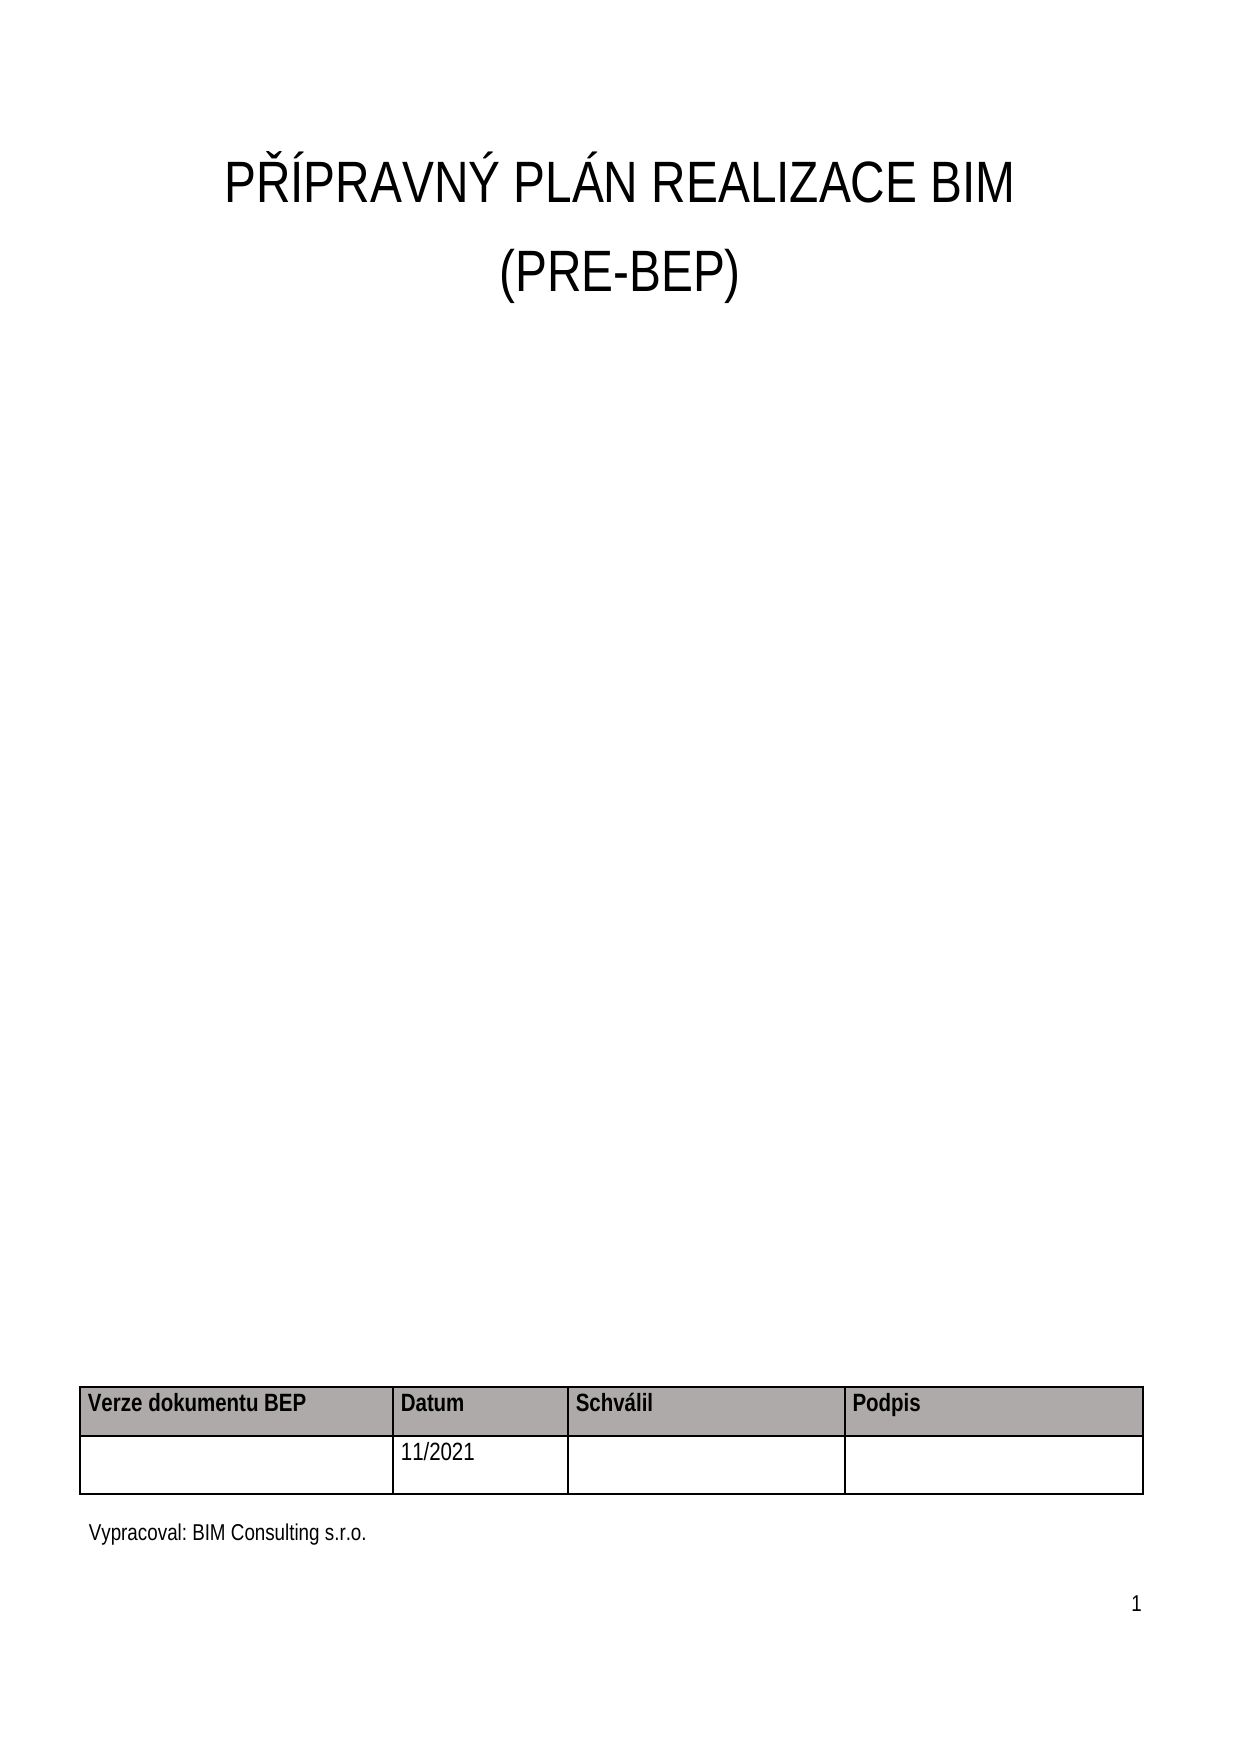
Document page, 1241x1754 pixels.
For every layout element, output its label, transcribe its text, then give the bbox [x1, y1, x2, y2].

table_cell [569, 1437, 844, 1493]
text Vypracoval: BIM Consulting s.r.o. [89, 1393, 1152, 1546]
table_cell [846, 1437, 1142, 1493]
table_cell [81, 1437, 392, 1493]
text (PRE-BEP) [89, 237, 1152, 304]
text PŘÍPRAVNÝ PLÁN REALIZACE BIM [89, 148, 1152, 215]
table_header Datum [394, 1388, 567, 1435]
table_header Schválil [569, 1388, 844, 1435]
table_header Verze dokumentu BEP [81, 1388, 392, 1435]
table_cell 11/2021 [394, 1437, 567, 1493]
table_header Podpis [846, 1388, 1142, 1435]
